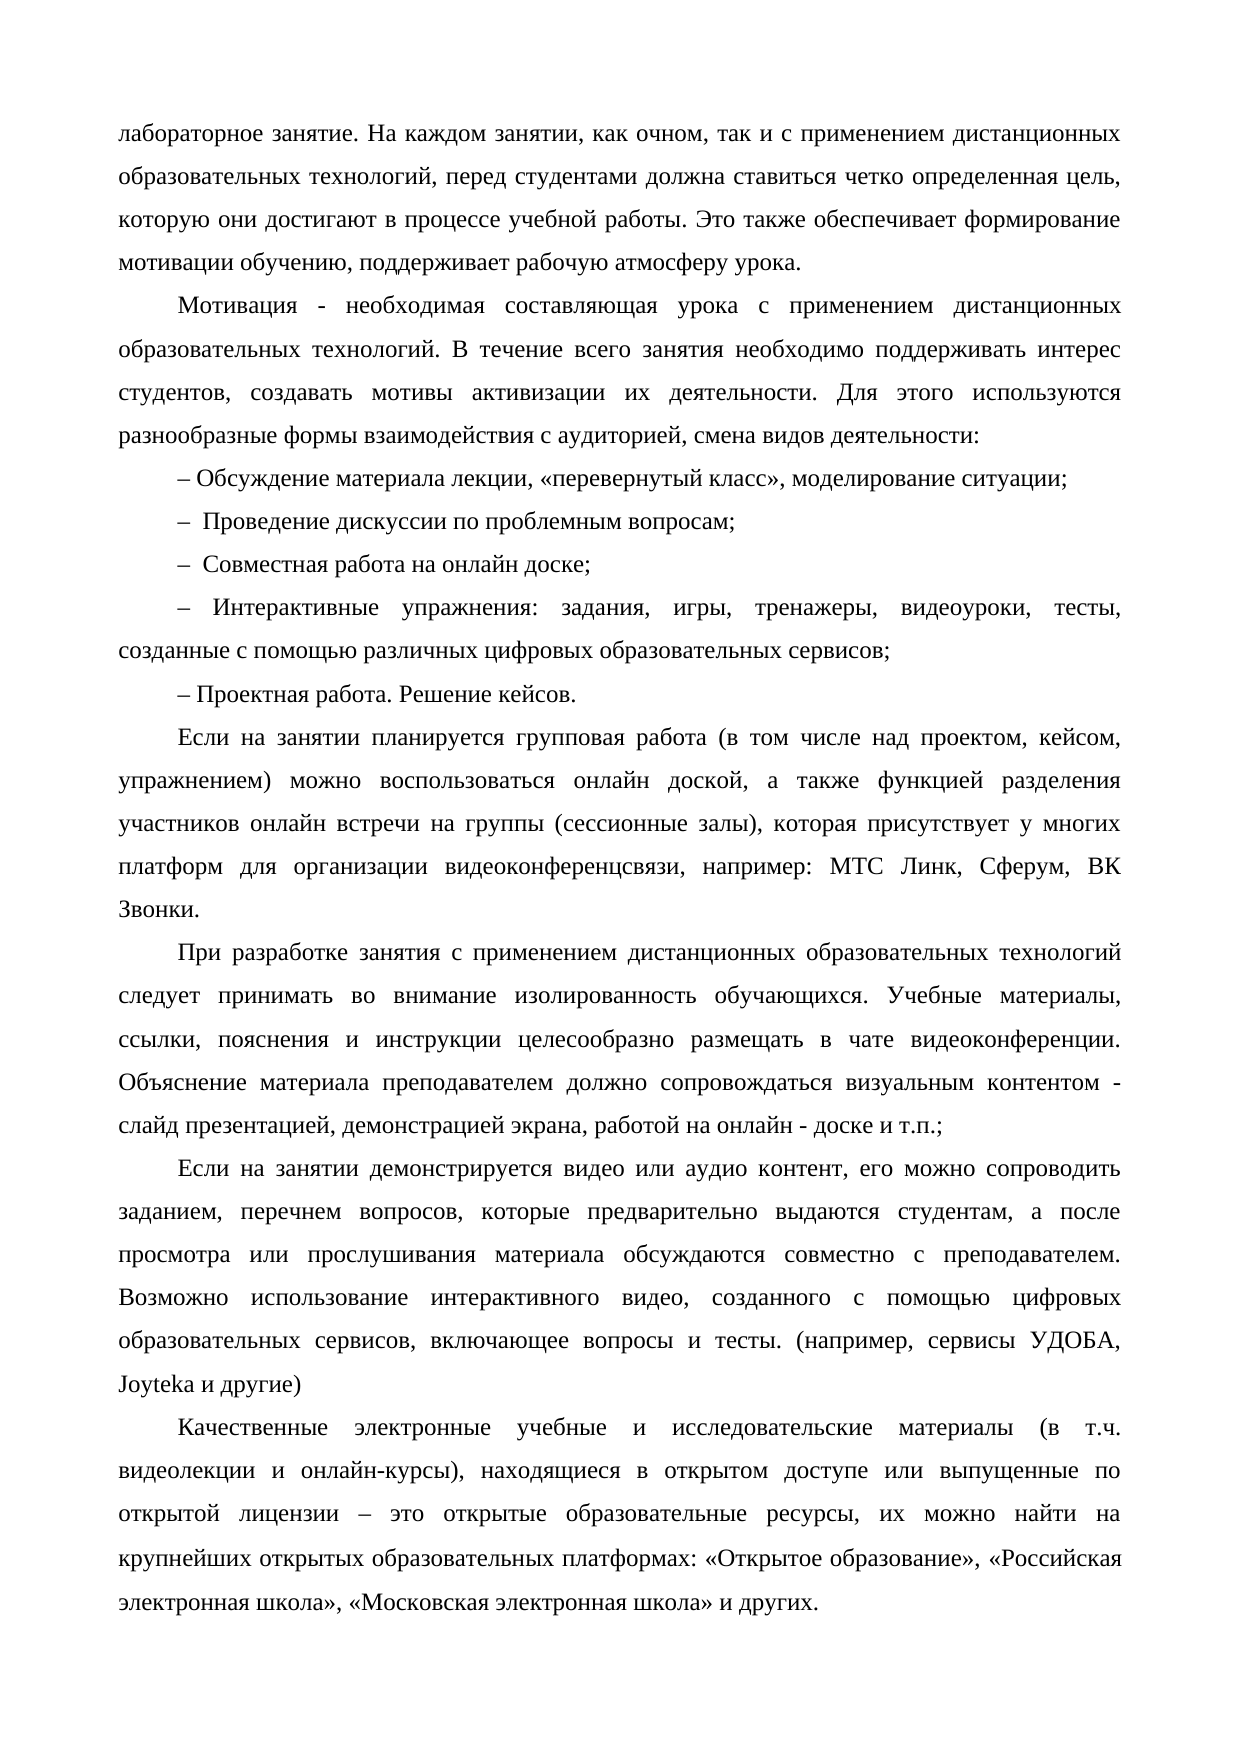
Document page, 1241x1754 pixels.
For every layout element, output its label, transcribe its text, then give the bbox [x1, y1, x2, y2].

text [118, 118, 1122, 276]
list Мотивация - необходимая составляющая урока с применением дистанционных образовательных технологий. В течение всего занятия необходимо поддерживать интерес студентов, создавать мотивы активизации их деятельности. Для этого используются разнообразные формы взаимодействия с аудиторией, смена видов деятельности: [118, 291, 1122, 449]
list При разработке занятия с применением дистанционных образовательных технологий следует принимать во внимание изолированность обучающихся. Учебные материалы, ссылки, пояснения и инструкции целесообразно размещать в чате видеоконференции. Объяснение материала преподавателем должно сопровождаться визуальным контентом - слайд презентацией, демонстрацией экрана, работой на онлайн - доске и т.п.; [118, 937, 1122, 1139]
list Если на занятии демонстрируется видео или аудио контент, его можно сопроводить заданием, перечнем вопросов, которые предварительно выдаются студентам, а после просмотра или прослушивания материала обсуждаются совместно с преподавателем. Возможно использование интерактивного видео, созданного с помощью цифровых образовательных сервисов, включающее вопросы и тесты. (например, сервисы УДОБА, Joyteka и другие) [118, 1153, 1122, 1397]
text – Проектная работа. Решение кейсов. [118, 679, 1122, 707]
text – Обсуждение материала лекции, «перевернутый класс», моделирование ситуации; [118, 463, 1122, 492]
text – Совместная работа на онлайн доске; [118, 549, 1122, 578]
text – Интерактивные упражнения: задания, игры, тренажеры, видеоуроки, тесты, созданные с помощью различных цифровых образовательных сервисов; [118, 592, 1122, 664]
text Если на занятии планируется групповая работа (в том числе над проектом, кейсом, упражнением) можно воспользоваться онлайн доской, а также функцией разделения участников онлайн встречи на группы (сессионные залы), которая присутствует у многих платформ для организации видеоконференцсвязи, например: МТС Линк, Сферум, ВК Звонки. [118, 722, 1122, 923]
text – Проведение дискуссии по проблемным вопросам; [118, 506, 1122, 535]
text Качественные электронные учебные и исследовательские материалы (в т.ч. видеолекции и онлайн-курсы), находящиеся в открытом доступе или выпущенные по открытой лицензии – это открытые образовательные ресурсы, их можно найти на крупнейших открытых образовательных платформах: «Открытое образование», «Российская электронная школа», «Московская электронная школа» и других. [118, 1412, 1122, 1616]
